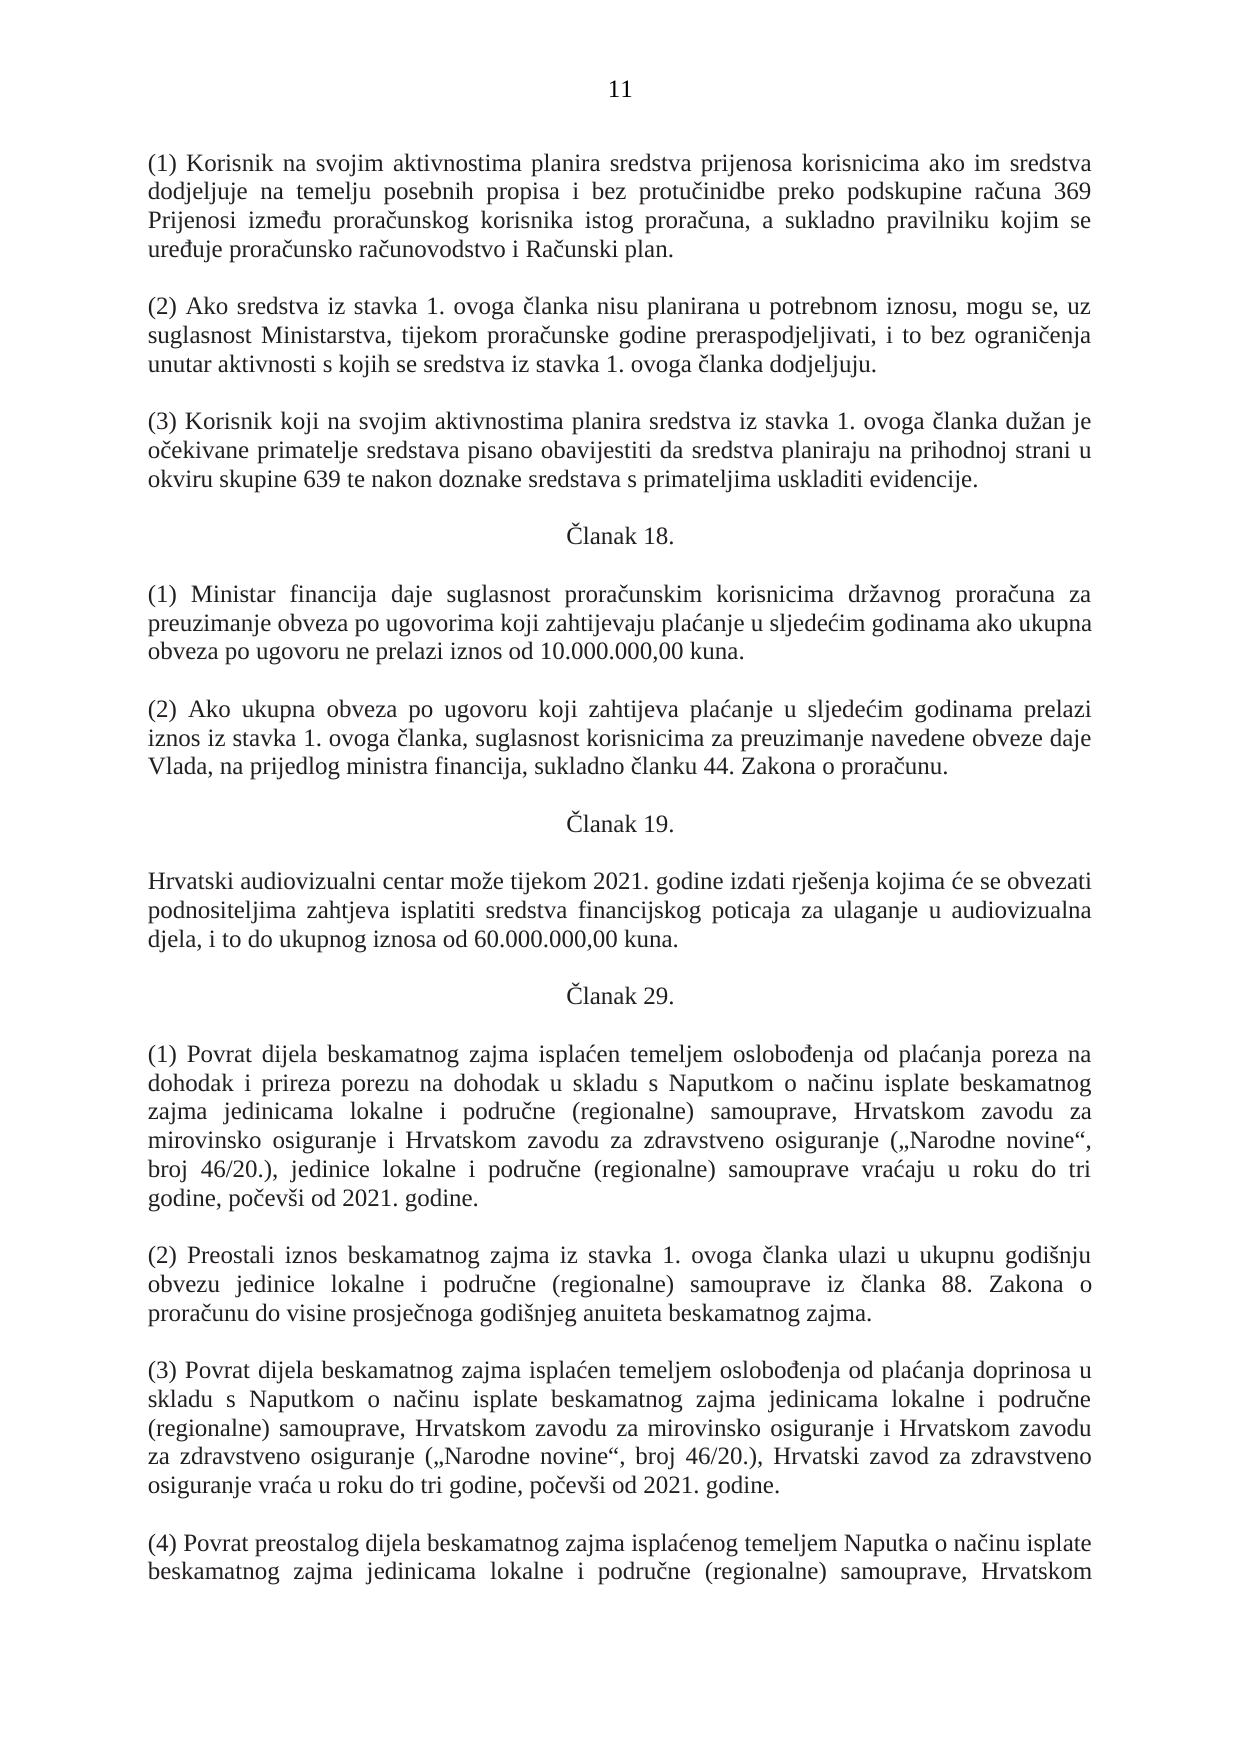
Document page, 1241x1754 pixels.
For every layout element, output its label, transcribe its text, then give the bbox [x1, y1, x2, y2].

text (2) Ako ukupna obveza po ugovoru koji zahtijeva plaćanje u sljedećim godinama prelazi iznos iz stavka 1. ovoga članka, suglasnost korisnicima za preuzimanje navedene obveze daje Vlada, na prijedlog ministra financija, sukladno članku 44. Zakona o proračunu. [148, 694, 1093, 780]
text (3) Povrat dijela beskamatnog zajma isplaćen temeljem oslobođenja od plaćanja doprinosa u skladu s Naputkom o načinu isplate beskamatnog zajma jedinicama lokalne i područne (regionalne) samouprave, Hrvatskom zavodu za mirovinsko osiguranje i Hrvatskom zavodu za zdravstveno osiguranje („Narodne novine“, broj 46/20.), Hrvatski zavod za zdravstveno osiguranje vraća u roku do tri godine, počevši od 2021. godine. [148, 1355, 1093, 1499]
text (1) Korisnik na svojim aktivnostima planira sredstva prijenosa korisnicima ako im sredstva dodjeljuje na temelju posebnih propisa i bez protučinidbe preko podskupine računa 369 Prijenosi između proračunskog korisnika istog proračuna, a sukladno pravilniku kojim se uređuje proračunsko računovodstvo i Računski plan. [148, 148, 1093, 263]
text Hrvatski audiovizualni centar može tijekom 2021. godine izdati rješenja kojima će se obvezati podnositeljima zahtjeva isplatiti sredstva financijskog poticaja za ulaganje u audiovizualna djela, i to do ukupnog iznosa od 60.000.000,00 kuna. [148, 866, 1093, 953]
text (1) Ministar financija daje suglasnost proračunskim korisnicima državnog proračuna za preuzimanje obveza po ugovorima koji zahtijevaju plaćanje u sljedećim godinama ako ukupna obveza po ugovoru ne prelazi iznos od 10.000.000,00 kuna. [148, 579, 1093, 665]
text Članak 19. [148, 809, 1093, 838]
text (2) Preostali iznos beskamatnog zajma iz stavka 1. ovoga članka ulazi u ukupnu godišnju obvezu jedinice lokalne i područne (regionalne) samouprave iz članka 88. Zakona o proračunu do visine prosječnoga godišnjeg anuiteta beskamatnog zajma. [148, 1240, 1093, 1326]
text Članak 29. [148, 981, 1093, 1010]
text (3) Korisnik koji na svojim aktivnostima planira sredstva iz stavka 1. ovoga članka dužan je očekivane primatelje sredstava pisano obavijestiti da sredstva planiraju na prihodnoj strani u okviru skupine 639 te nakon doznake sredstava s primateljima uskladiti evidencije. [148, 406, 1093, 493]
text (1) Povrat dijela beskamatnog zajma isplaćen temeljem oslobođenja od plaćanja poreza na dohodak i prireza porezu na dohodak u skladu s Naputkom o načinu isplate beskamatnog zajma jedinicama lokalne i područne (regionalne) samouprave, Hrvatskom zavodu za mirovinsko osiguranje i Hrvatskom zavodu za zdravstveno osiguranje („Narodne novine“, broj 46/20.), jedinice lokalne i područne (regionalne) samouprave vraćaju u roku do tri godine, počevši od 2021. godine. [148, 1039, 1093, 1211]
text Članak 18. [148, 521, 1093, 550]
text (2) Ako sredstva iz stavka 1. ovoga članka nisu planirana u potrebnom iznosu, mogu se, uz suglasnost Ministarstva, tijekom proračunske godine preraspodjeljivati, i to bez ograničenja unutar aktivnosti s kojih se sredstva iz stavka 1. ovoga članka dodjeljuju. [148, 291, 1093, 378]
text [148, 1528, 1093, 1585]
